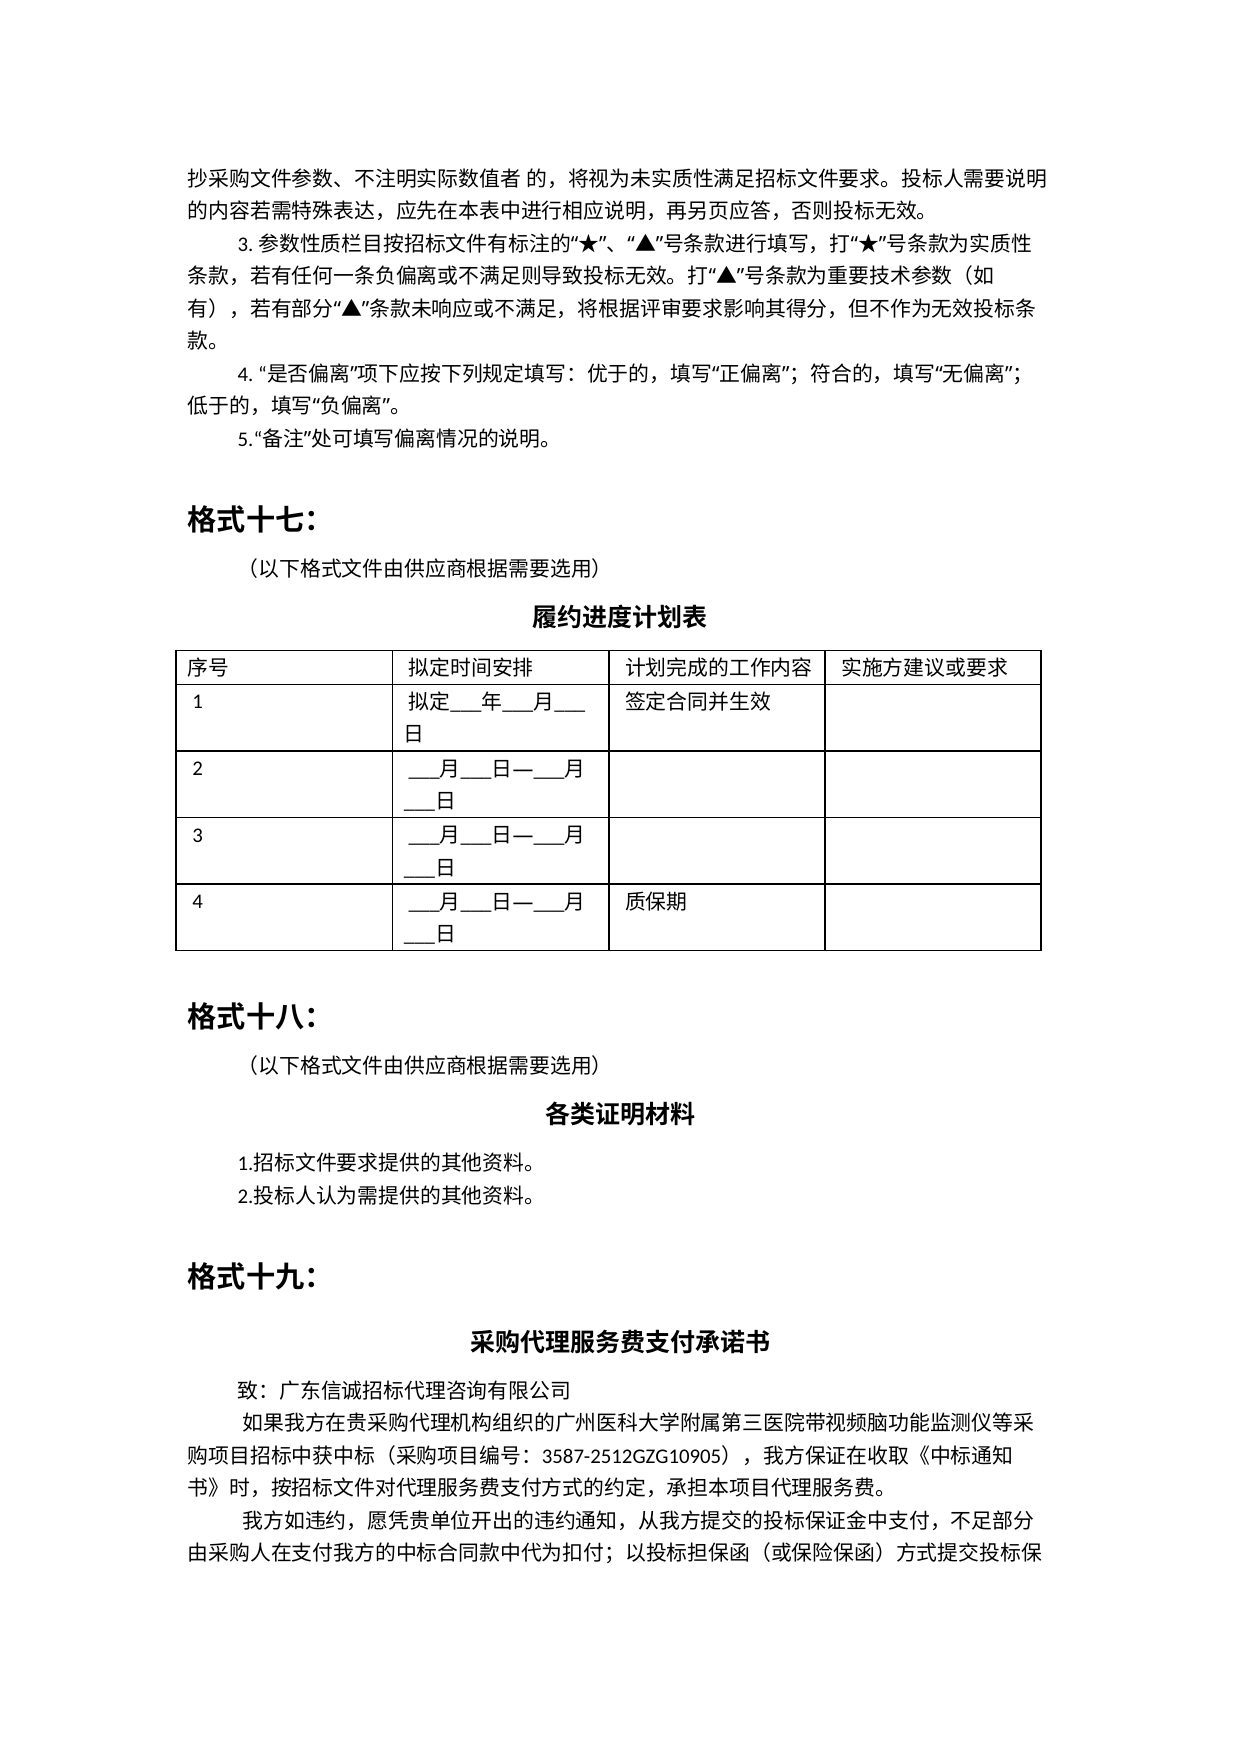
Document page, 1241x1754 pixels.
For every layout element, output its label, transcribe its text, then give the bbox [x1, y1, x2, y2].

text 采购代理服务费支付承诺书 [187, 1309, 1053, 1374]
text （以下格式文件由供应商根据需要选用） [187, 552, 1053, 584]
table_cell 1 [177, 685, 392, 750]
table_header 实施方建议或要求 [826, 651, 1040, 683]
text 格式十九： [187, 1244, 1053, 1309]
text 格式十八： [187, 984, 1053, 1049]
table_cell [610, 752, 824, 817]
table_header 拟定时间安排 [393, 651, 608, 683]
text 履约进度计划表 [187, 584, 1053, 649]
table_cell [826, 752, 1040, 817]
table_cell [826, 818, 1040, 883]
text 5.“备注”处可填写偏离情况的说明。 [187, 422, 1053, 454]
table_cell ___月___日—___月___日 [393, 752, 608, 817]
table_cell 质保期 [610, 885, 824, 950]
text 3. 参数性质栏目按招标文件有标注的“★”、“▲”号条款进行填写，打“★”号条款为实质性条款，若有任何一条负偏离或不满足则导致投标无效。打“▲”号条款为重要技术参数（如有），若有部分“▲”条款未响应或不满足，将根据评审要求影响其得分，但不作为无效投标条款。 [187, 227, 1053, 357]
table_cell 4 [177, 885, 392, 950]
table_header 计划完成的工作内容 [610, 651, 824, 683]
table_cell [610, 818, 824, 883]
table_cell 3 [177, 818, 392, 883]
table_cell ___月___日—___月___日 [393, 885, 608, 950]
table_cell 签定合同并生效 [610, 685, 824, 750]
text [187, 1504, 1053, 1569]
text 1.招标文件要求提供的其他资料。 [187, 1146, 1053, 1179]
text 4. “是否偏离”项下应按下列规定填写：优于的，填写“正偏离”；符合的，填写“无偏离”；低于的，填写“负偏离”。 [187, 357, 1053, 422]
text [187, 162, 1053, 227]
table_cell [826, 685, 1040, 750]
text 致：广东信诚招标代理咨询有限公司 [187, 1374, 1053, 1406]
table_cell 拟定___年___月___日 [393, 685, 608, 750]
text 各类证明材料 [187, 1081, 1053, 1146]
table_cell 2 [177, 752, 392, 817]
table_cell ___月___日—___月___日 [393, 818, 608, 883]
text 2.投标人认为需提供的其他资料。 [187, 1179, 1053, 1211]
text （以下格式文件由供应商根据需要选用） [187, 1049, 1053, 1081]
text 如果我方在贵采购代理机构组织的广州医科大学附属第三医院带视频脑功能监测仪等采购项目招标中获中标（采购项目编号：3587-2512GZG10905），我方保证在收取《中标通知书》时，按招标文件对代理服务费支付方式的约定，承担本项目代理服务费。 [187, 1406, 1053, 1504]
table_header 序号 [177, 651, 392, 683]
table_cell [826, 885, 1040, 950]
text 格式十七： [187, 487, 1053, 552]
